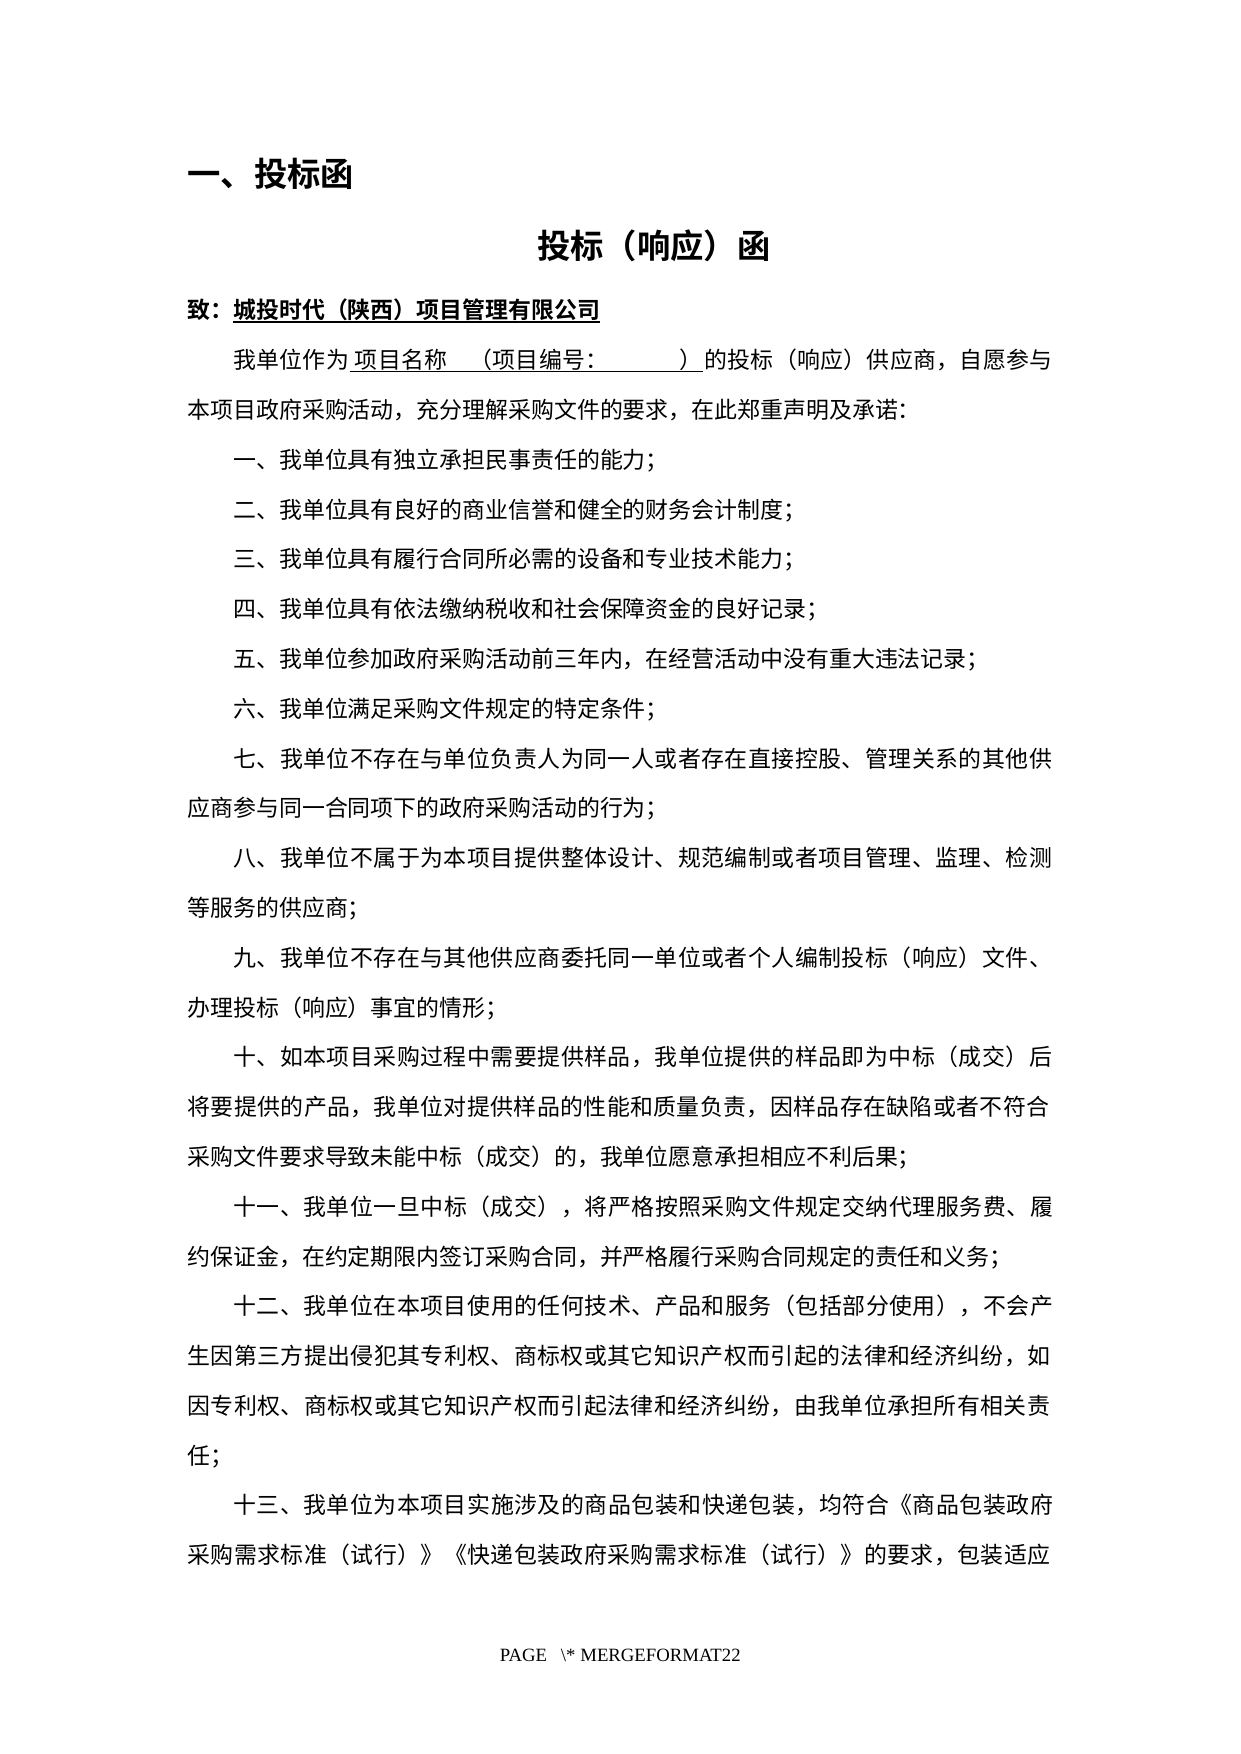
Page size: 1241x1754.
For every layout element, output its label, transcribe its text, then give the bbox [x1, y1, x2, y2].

text 十一、我单位一旦中标（成交），将严格按照采购文件规定交纳代理服务费、履约保证金，在约定期限内签订采购合同，并严格履行采购合同规定的责任和义务； [187, 1188, 1053, 1272]
text 九、我单位不存在与其他供应商委托同一单位或者个人编制投标（响应）文件、办理投标（响应）事宜的情形； [187, 939, 1053, 1023]
text 十二、我单位在本项目使用的任何技术、产品和服务（包括部分使用），不会产生因第三方提出侵犯其专利权、商标权或其它知识产权而引起的法律和经济纠纷，如因专利权、商标权或其它知识产权而引起法律和经济纠纷，由我单位承担所有相关责任； [187, 1288, 1053, 1471]
text 六、我单位满足采购文件规定的特定条件； [187, 691, 1053, 724]
text 致：城投时代（陕西）项目管理有限公司 [187, 292, 1053, 326]
text 七、我单位不存在与单位负责人为同一人或者存在直接控股、管理关系的其他供应商参与同一合同项下的政府采购活动的行为； [187, 740, 1053, 823]
text 十、如本项目采购过程中需要提供样品，我单位提供的样品即为中标（成交）后将要提供的产品，我单位对提供样品的性能和质量负责，因样品存在缺陷或者不符合采购文件要求导致未能中标（成交）的，我单位愿意承担相应不利后果； [187, 1039, 1053, 1172]
text 八、我单位不属于为本项目提供整体设计、规范编制或者项目管理、监理、检测等服务的供应商； [187, 840, 1053, 923]
text 投标（响应）函 [187, 220, 1053, 268]
text 三、我单位具有履行合同所必需的设备和专业技术能力； [187, 541, 1053, 574]
text 一、我单位具有独立承担民事责任的能力； [187, 442, 1053, 475]
text 四、我单位具有依法缴纳税收和社会保障资金的良好记录； [187, 591, 1053, 624]
text 二、我单位具有良好的商业信誉和健全的财务会计制度； [187, 491, 1053, 525]
text 我单位作为 项目名称 （项目编号： ）的投标（响应）供应商，自愿参与本项目政府采购活动，充分理解采购文件的要求，在此郑重声明及承诺： [187, 342, 1053, 425]
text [187, 1487, 1053, 1570]
text 一、投标函 [187, 148, 1053, 196]
text 五、我单位参加政府采购活动前三年内，在经营活动中没有重大违法记录； [187, 641, 1053, 674]
